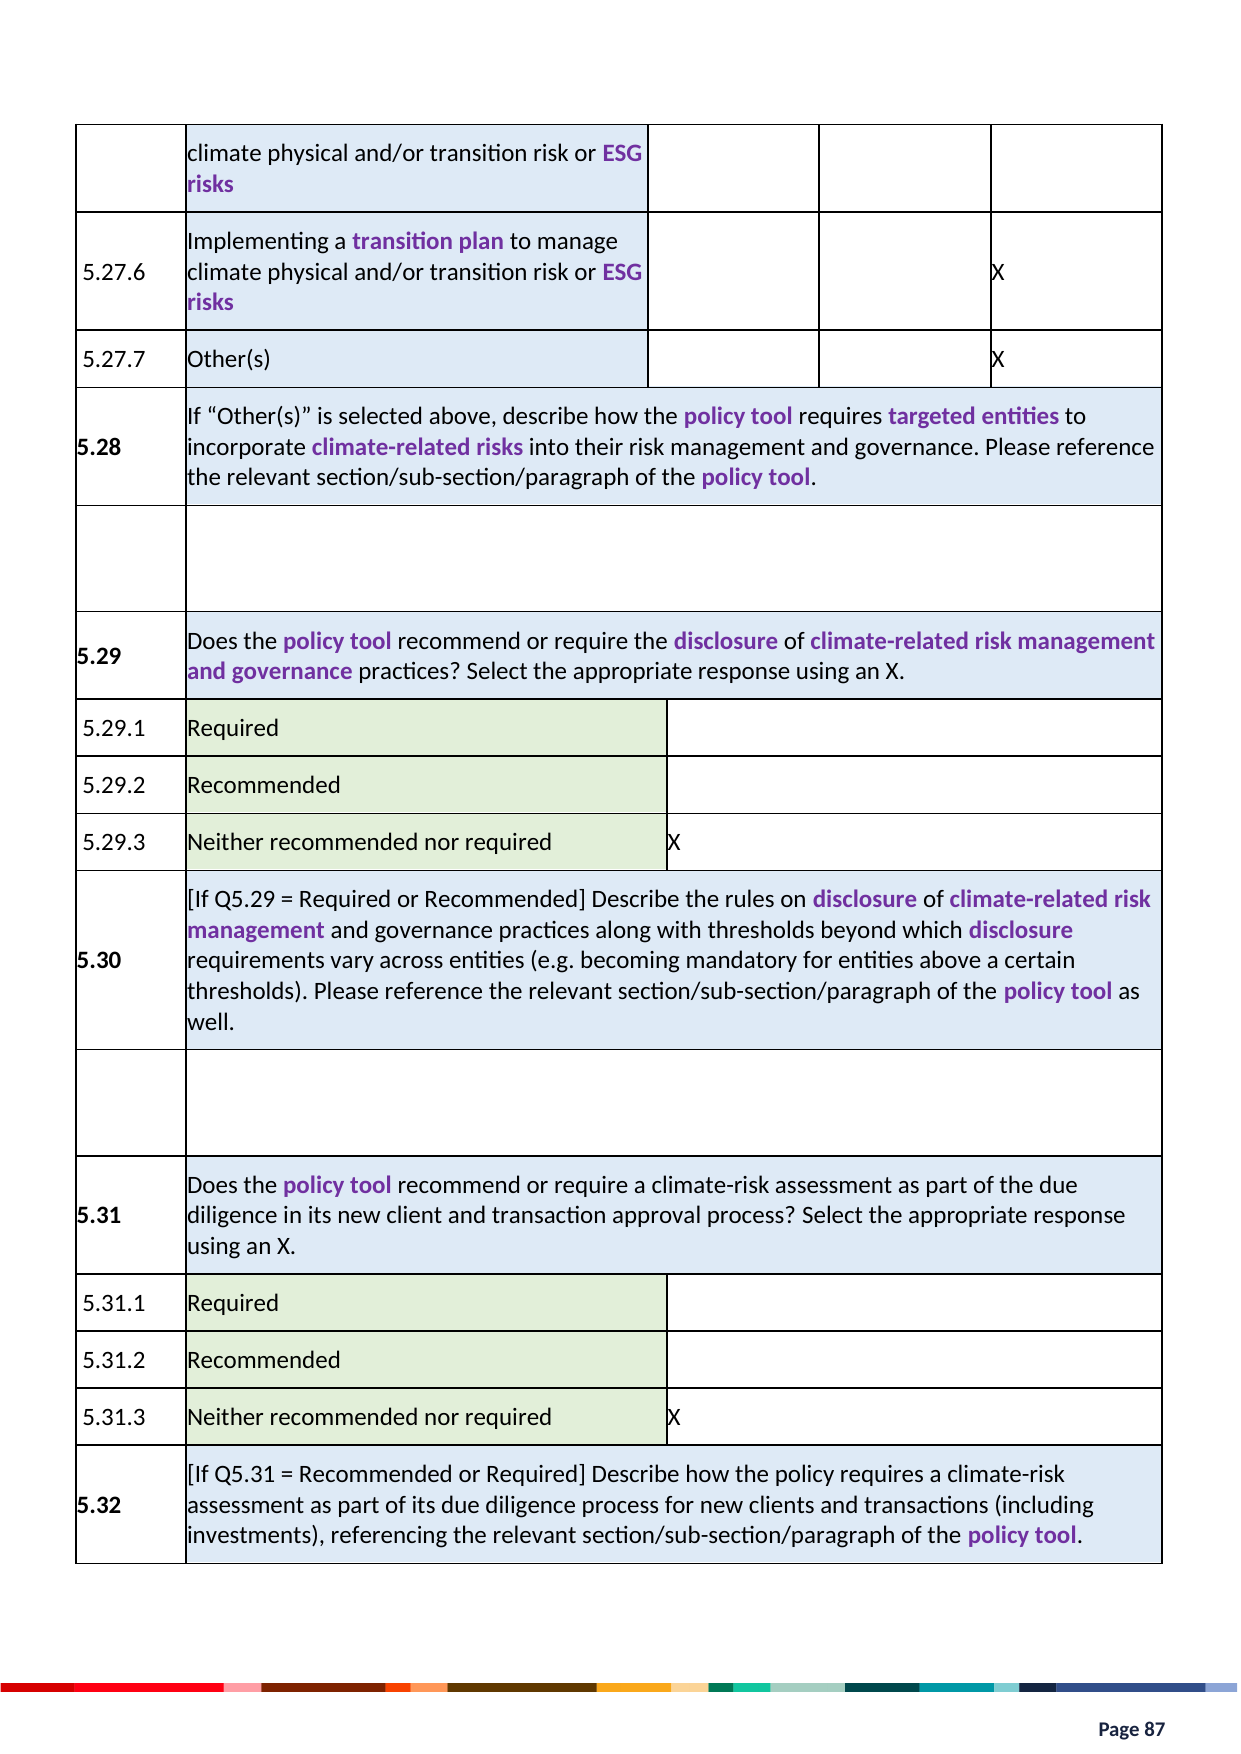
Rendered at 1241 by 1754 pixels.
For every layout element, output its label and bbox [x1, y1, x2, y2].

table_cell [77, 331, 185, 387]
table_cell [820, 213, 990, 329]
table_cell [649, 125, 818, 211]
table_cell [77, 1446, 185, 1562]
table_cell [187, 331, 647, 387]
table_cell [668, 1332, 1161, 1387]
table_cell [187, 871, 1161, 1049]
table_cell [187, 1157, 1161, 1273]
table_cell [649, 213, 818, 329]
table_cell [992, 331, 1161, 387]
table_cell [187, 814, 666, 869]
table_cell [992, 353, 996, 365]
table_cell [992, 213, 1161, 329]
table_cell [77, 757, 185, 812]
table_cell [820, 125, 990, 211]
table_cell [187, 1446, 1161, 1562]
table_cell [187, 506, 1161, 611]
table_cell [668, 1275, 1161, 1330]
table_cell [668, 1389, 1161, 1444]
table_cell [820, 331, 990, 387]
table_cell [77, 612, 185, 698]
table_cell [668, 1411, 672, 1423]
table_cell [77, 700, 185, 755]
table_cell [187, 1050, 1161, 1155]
picture [0, 1683, 1236, 1692]
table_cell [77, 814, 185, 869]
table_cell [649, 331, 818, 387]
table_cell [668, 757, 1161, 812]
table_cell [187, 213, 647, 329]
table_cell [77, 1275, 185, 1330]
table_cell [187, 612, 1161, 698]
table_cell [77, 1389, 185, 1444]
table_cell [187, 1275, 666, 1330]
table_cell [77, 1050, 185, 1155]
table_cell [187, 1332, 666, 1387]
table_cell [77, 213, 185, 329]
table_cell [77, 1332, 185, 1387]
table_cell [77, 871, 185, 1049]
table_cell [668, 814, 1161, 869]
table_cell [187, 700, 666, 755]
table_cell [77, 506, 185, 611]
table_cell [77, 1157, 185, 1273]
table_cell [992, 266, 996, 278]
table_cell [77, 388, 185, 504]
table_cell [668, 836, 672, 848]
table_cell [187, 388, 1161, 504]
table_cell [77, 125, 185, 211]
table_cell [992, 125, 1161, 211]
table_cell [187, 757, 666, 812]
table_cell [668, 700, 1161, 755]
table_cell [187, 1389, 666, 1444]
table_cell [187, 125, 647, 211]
